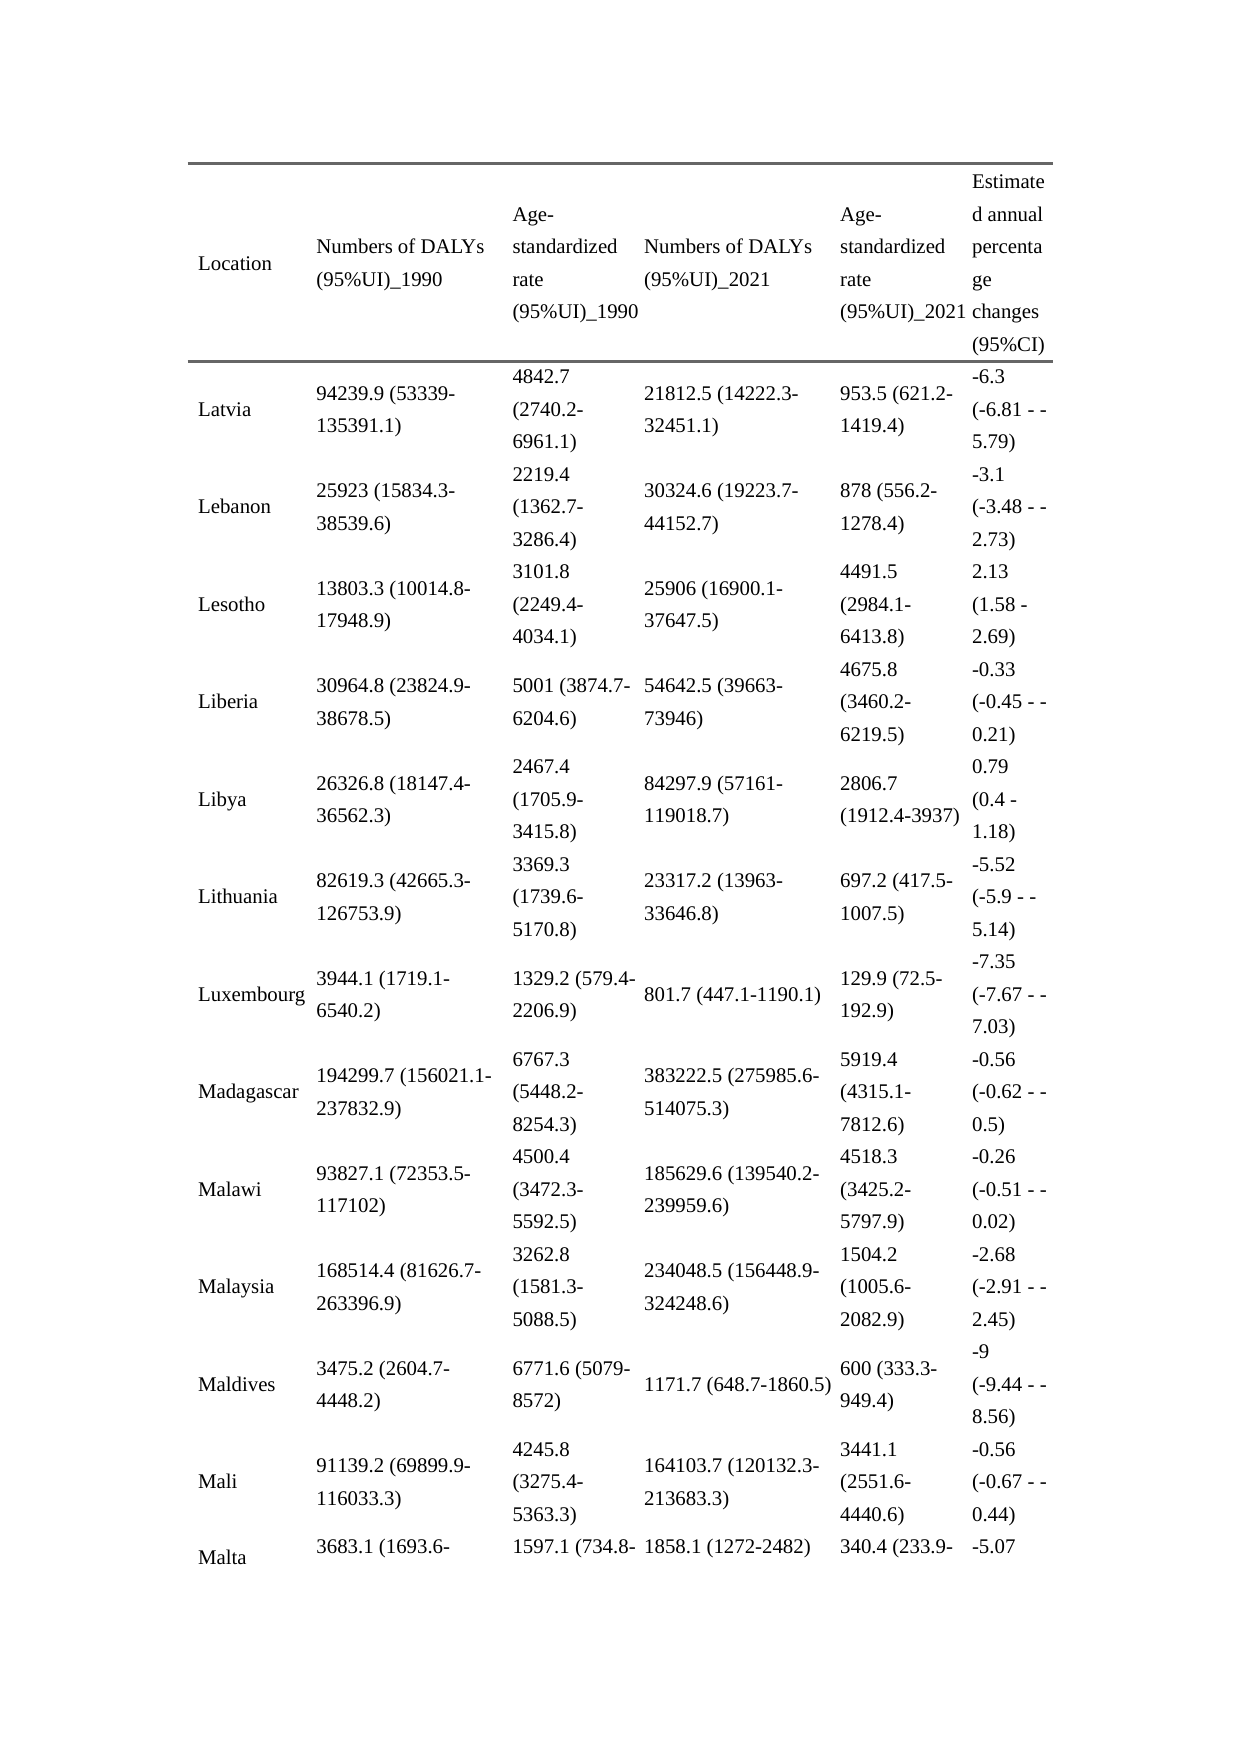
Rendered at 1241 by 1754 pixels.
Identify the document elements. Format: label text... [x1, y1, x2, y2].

table_cell 4675.8 (3460.2-6219.5) [840, 653, 972, 750]
table_cell 2219.4 (1362.7-3286.4) [512, 458, 644, 555]
table_cell 6771.6 (5079-8572) [512, 1335, 644, 1433]
table_cell -0.56 (-0.67 - -0.44) [972, 1433, 1053, 1530]
table_cell 129.9 (72.5-192.9) [840, 945, 972, 1043]
table_cell 93827.1 (72353.5-117102) [316, 1140, 512, 1238]
table_cell 3369.3 (1739.6-5170.8) [512, 848, 644, 945]
table_header Numbers of DALYs (95%UI)_1990 [316, 165, 512, 360]
table_cell 4245.8 (3275.4-5363.3) [512, 1433, 644, 1530]
table_cell 91139.2 (69899.9-116033.3) [316, 1433, 512, 1530]
table_cell 25906 (16900.1-37647.5) [644, 555, 840, 653]
table_cell 13803.3 (10014.8-17948.9) [316, 555, 512, 653]
table_cell Luxembourg [188, 945, 316, 1043]
table_cell 697.2 (417.5-1007.5) [840, 848, 972, 945]
table_cell 1504.2 (1005.6-2082.9) [840, 1238, 972, 1335]
table_cell -5.52 (-5.9 - -5.14) [972, 848, 1053, 945]
table_cell 1597.1 (734.8-2606) [512, 1530, 644, 1583]
table_cell 84297.9 (57161-119018.7) [644, 750, 840, 848]
table_cell Lebanon [188, 458, 316, 555]
table_cell 234048.5 (156448.9-324248.6) [644, 1238, 840, 1335]
table_header Age-standardized rate (95%UI)_2021 [840, 165, 972, 360]
table_cell 164103.7 (120132.3-213683.3) [644, 1433, 840, 1530]
table_cell 2467.4 (1705.9-3415.8) [512, 750, 644, 848]
table_cell Lesotho [188, 555, 316, 653]
table_cell -6.3 (-6.81 - -5.79) [972, 363, 1053, 458]
table_cell 3441.1 (2551.6-4440.6) [840, 1433, 972, 1530]
table_cell 953.5 (621.2-1419.4) [840, 363, 972, 458]
table_cell 600 (333.3-949.4) [840, 1335, 972, 1433]
table_cell 30324.6 (19223.7-44152.7) [644, 458, 840, 555]
table_cell Libya [188, 750, 316, 848]
table_cell 2.13 (1.58 - 2.69) [972, 555, 1053, 653]
table_cell 4518.3 (3425.2-5797.9) [840, 1140, 972, 1238]
table_cell Latvia [188, 363, 316, 458]
table_cell Liberia [188, 653, 316, 750]
table_cell 94239.9 (53339-135391.1) [316, 363, 512, 458]
table_cell -3.1 (-3.48 - -2.73) [972, 458, 1053, 555]
table_cell -9 (-9.44 - -8.56) [972, 1335, 1053, 1433]
table_cell Mali [188, 1433, 316, 1530]
table_cell 1858.1 (1272-2482) [644, 1530, 840, 1583]
table_cell 5001 (3874.7-6204.6) [512, 653, 644, 750]
table_cell -0.56 (-0.62 - -0.5) [972, 1043, 1053, 1140]
table_cell 383222.5 (275985.6-514075.3) [644, 1043, 840, 1140]
table_cell -5.07 (-5.45 - -4.69) [972, 1530, 1053, 1583]
table_cell Malaysia [188, 1238, 316, 1335]
table_cell Lithuania [188, 848, 316, 945]
table_cell 21812.5 (14222.3-32451.1) [644, 363, 840, 458]
table_cell 801.7 (447.1-1190.1) [644, 945, 840, 1043]
table_header Age-standardized rate (95%UI)_1990 [512, 165, 644, 360]
table_cell -7.35 (-7.67 - -7.03) [972, 945, 1053, 1043]
table_cell 340.4 (233.9-454.7) [840, 1530, 972, 1583]
table_cell 878 (556.2-1278.4) [840, 458, 972, 555]
table_cell Maldives [188, 1335, 316, 1433]
table_cell 30964.8 (23824.9-38678.5) [316, 653, 512, 750]
table_cell 2806.7 (1912.4-3937) [840, 750, 972, 848]
table_cell 6767.3 (5448.2-8254.3) [512, 1043, 644, 1140]
table_cell Malta [188, 1530, 316, 1583]
table_cell -2.68 (-2.91 - -2.45) [972, 1238, 1053, 1335]
table_cell 54642.5 (39663-73946) [644, 653, 840, 750]
table_cell 3101.8 (2249.4-4034.1) [512, 555, 644, 653]
table_cell 3683.1 (1693.6-5999.8) [316, 1530, 512, 1583]
table_header Numbers of DALYs (95%UI)_2021 [644, 165, 840, 360]
table_cell 23317.2 (13963-33646.8) [644, 848, 840, 945]
table_header Estimated annual percentage changes (95%CI) [972, 165, 1053, 360]
table_cell 4500.4 (3472.3-5592.5) [512, 1140, 644, 1238]
table_cell 1329.2 (579.4-2206.9) [512, 945, 644, 1043]
table_cell 26326.8 (18147.4-36562.3) [316, 750, 512, 848]
table_cell 25923 (15834.3-38539.6) [316, 458, 512, 555]
table_header Location [188, 165, 316, 360]
table_cell -0.26 (-0.51 - -0.02) [972, 1140, 1053, 1238]
table_cell 82619.3 (42665.3-126753.9) [316, 848, 512, 945]
table_cell 168514.4 (81626.7-263396.9) [316, 1238, 512, 1335]
table_cell 194299.7 (156021.1-237832.9) [316, 1043, 512, 1140]
table_cell 185629.6 (139540.2-239959.6) [644, 1140, 840, 1238]
table_cell Malawi [188, 1140, 316, 1238]
table_cell 5919.4 (4315.1-7812.6) [840, 1043, 972, 1140]
table_cell Madagascar [188, 1043, 316, 1140]
table_cell 3944.1 (1719.1-6540.2) [316, 945, 512, 1043]
table_cell -0.33 (-0.45 - -0.21) [972, 653, 1053, 750]
table_cell 3262.8 (1581.3-5088.5) [512, 1238, 644, 1335]
table_cell 4491.5 (2984.1-6413.8) [840, 555, 972, 653]
table_cell 0.79 (0.4 - 1.18) [972, 750, 1053, 848]
table_cell 4842.7 (2740.2-6961.1) [512, 363, 644, 458]
table_cell 1171.7 (648.7-1860.5) [644, 1335, 840, 1433]
table_cell 3475.2 (2604.7-4448.2) [316, 1335, 512, 1433]
